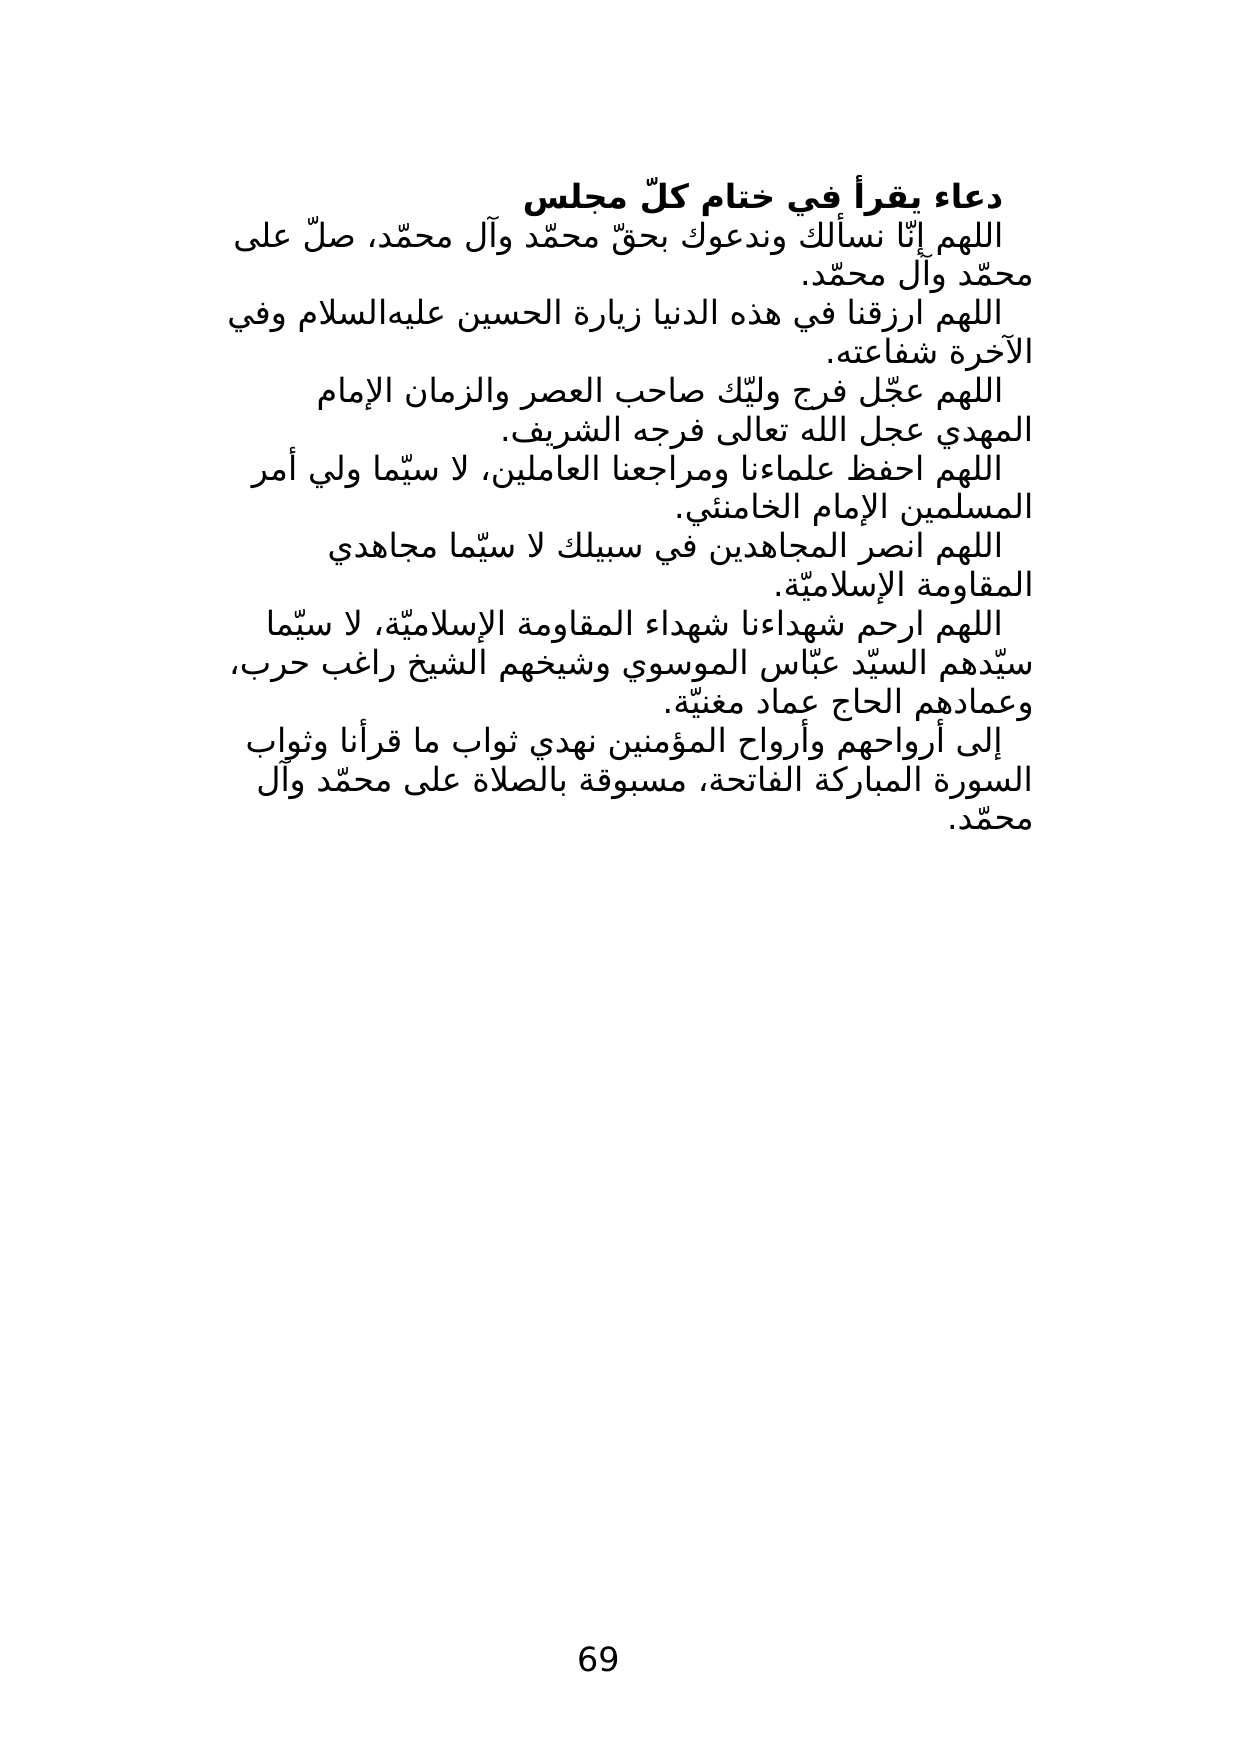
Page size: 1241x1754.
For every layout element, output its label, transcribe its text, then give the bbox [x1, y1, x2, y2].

text اللهم احفظ علماءنا ومراجعنا العاملين، لا سيّما ولي أمر المسلمين الإمام الخامنئي. [222, 449, 1033, 527]
text اللهم إنّا نسألك وندعوك بحقّ محمّد وآل محمّد، صلّ على محمّد وآل محمّد. [222, 216, 1033, 294]
text اللهم عجّل فرج وليّك صاحب العصر والزمان الإمام المهدي عجل الله تعالى فرجه الشريف. [222, 371, 1033, 449]
text اللهم انصر المجاهدين في سبيلك لا سيّما مجاهدي المقاومة الإسلاميّة. [222, 527, 1033, 604]
text دعاء يقرأ في ختام كلّ مجلس [222, 177, 1033, 216]
text إلى أرواحهم وأرواح المؤمنين نهدي ثواب ما قرأنا وثواب السورة المباركة الفاتحة، مسبوقة بالصلاة على محمّد وآل محمّد. [222, 721, 1033, 838]
text اللهم ارحم شهداءنا شهداء المقاومة الإسلاميّة، لا سيّما سيّدهم السيّد عبّاس الموسوي وشيخهم الشيخ راغب حرب، وعمادهم الحاج عماد مغنيّة. [222, 604, 1033, 721]
text اللهم ارزقنا في هذه الدنيا زيارة الحسين عليه‌السلام وفي الآخرة شفاعته. [222, 294, 1033, 371]
